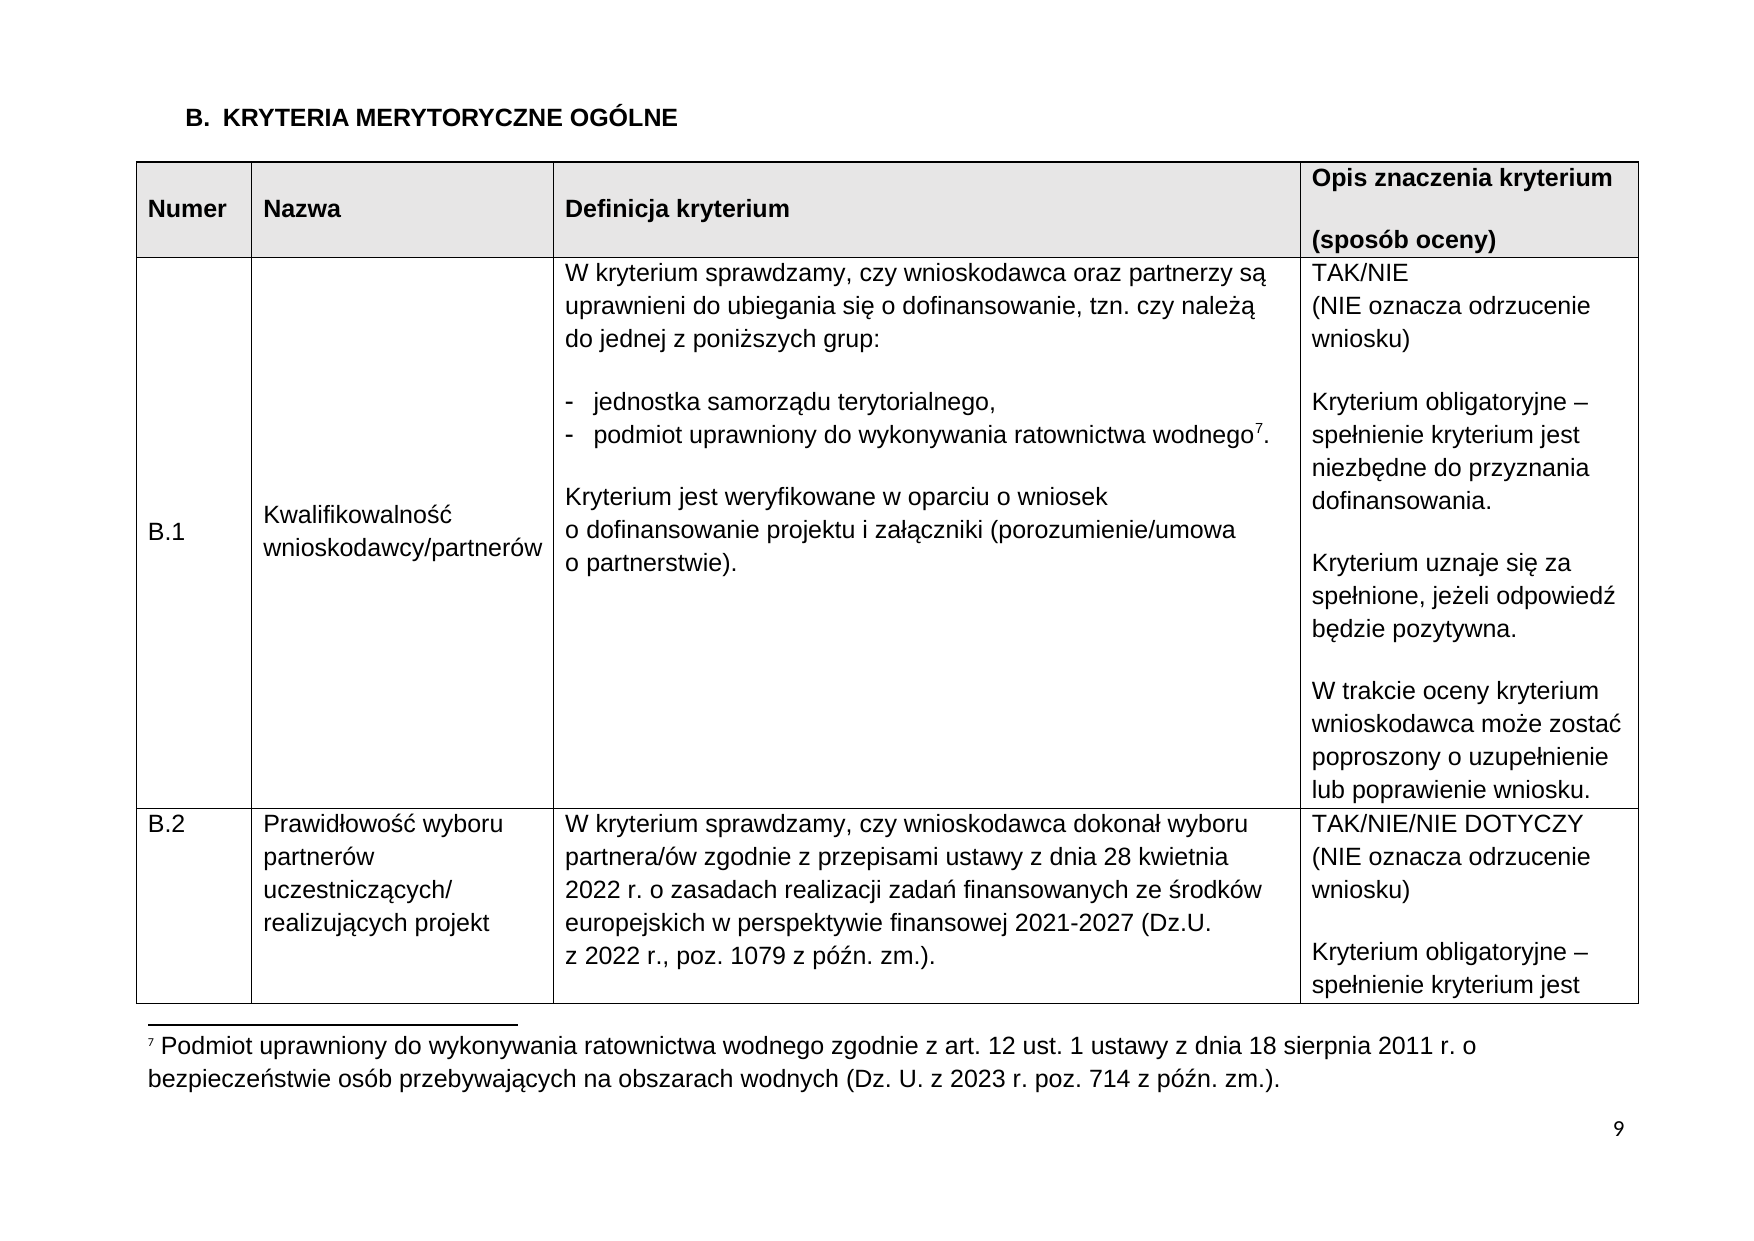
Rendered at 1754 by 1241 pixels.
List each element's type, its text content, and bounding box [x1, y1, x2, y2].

table_header Numer [137, 163, 251, 257]
table_cell B.2 [137, 809, 251, 1003]
table_cell Kwalifikowalność wnioskodawcy/partnerów [252, 258, 553, 808]
subtitle KRYTERIA MERYTORYCZNE OGÓLNE [185, 103, 1624, 132]
table_cell TAK/NIE (NIE oznacza odrzucenie wniosku) Kryterium obligatoryjne – spełnienie kryterium jest niezbędne do przyznania dofinansowania. Kryterium uznaje się za spełnione, jeżeli odpowiedź będzie pozytywna. W trakcie oceny kryterium wnioskodawca może zostać poproszony o uzupełnienie lub poprawienie wniosku. [1301, 258, 1638, 808]
table_header Opis znaczenia kryterium (sposób oceny) [1301, 163, 1638, 257]
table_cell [252, 809, 553, 1003]
table_header Definicja kryterium [554, 163, 1300, 257]
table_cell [554, 809, 1300, 1003]
table_cell W kryterium sprawdzamy, czy wnioskodawca oraz partnerzy są uprawnieni do ubiegania się o dofinansowanie, tzn. czy należą do jednej z poniższych grup: jednostka samorządu terytorialnego, podmiot uprawniony do wykonywania ratownictwa wodnego. Kryterium jest weryfikowane w oparciu o wniosek o dofinansowanie projektu i załączniki (porozumienie/umowa o partnerstwie). [554, 258, 1300, 808]
table_header Nazwa [252, 163, 553, 257]
table_cell B.1 [137, 258, 251, 808]
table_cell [1301, 809, 1638, 1003]
